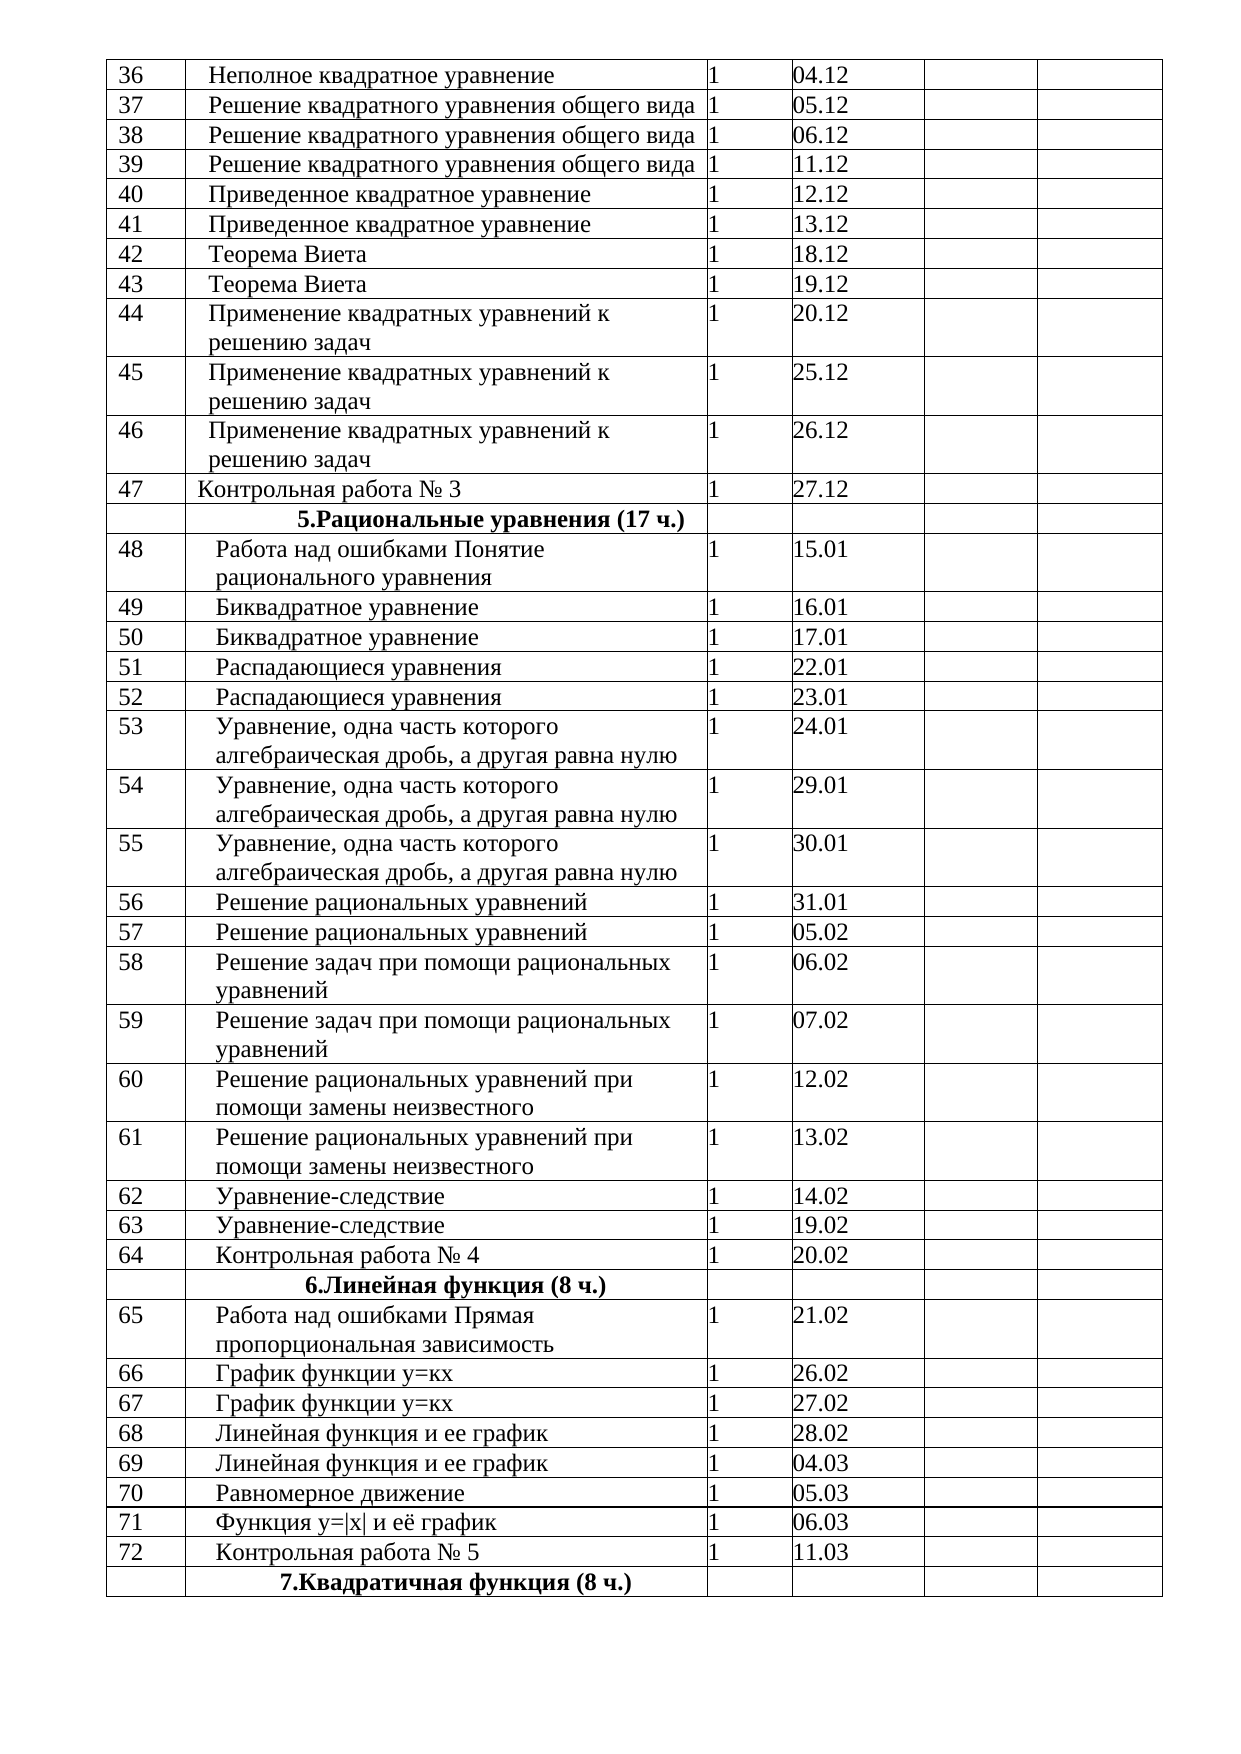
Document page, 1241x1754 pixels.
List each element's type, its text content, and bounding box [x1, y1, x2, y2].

table_cell Уравнение, одна часть которого алгебраическая дробь, а другая равна нулю [186, 711, 707, 769]
table_cell 70 [107, 1478, 185, 1506]
table_cell [925, 209, 1037, 238]
table_cell 04.12 [793, 60, 924, 89]
table_cell [107, 1270, 185, 1299]
table_cell [925, 917, 1037, 946]
table_cell 06.02 [793, 947, 924, 1004]
table_cell 1 [708, 1064, 792, 1121]
table_cell 62 [107, 1181, 185, 1209]
table_cell Биквадратное уравнение [186, 592, 707, 621]
table_cell [708, 1567, 792, 1596]
table_cell 63 [107, 1211, 185, 1239]
table_cell Работа над ошибками Прямая пропорциональная зависимость [186, 1300, 707, 1357]
table_cell 1 [708, 682, 792, 710]
table_cell [1038, 947, 1162, 1004]
table_cell 1 [708, 1300, 792, 1357]
table_cell 1 [708, 1240, 792, 1269]
table_cell [925, 1567, 1037, 1596]
table_cell Распадающиеся уравнения [186, 682, 707, 710]
table_cell 1 [708, 829, 792, 886]
table_cell 48 [107, 534, 185, 591]
table_cell [1038, 682, 1162, 710]
table_cell 36 [107, 60, 185, 89]
table_cell [1038, 1418, 1162, 1447]
table_cell 5.Рациональные уравнения (17 ч.) [186, 504, 707, 533]
table_cell [1038, 120, 1162, 148]
table_cell [1038, 1508, 1162, 1536]
table_cell [925, 416, 1037, 473]
table_cell [925, 1005, 1037, 1063]
table_cell 1 [708, 90, 792, 119]
table_cell 1 [708, 1122, 792, 1180]
table_cell 1 [708, 209, 792, 238]
table_cell 1 [708, 416, 792, 473]
table_cell 05.03 [793, 1478, 924, 1506]
table_cell [1038, 887, 1162, 916]
table_cell [925, 652, 1037, 681]
table_cell [1038, 239, 1162, 268]
table_cell [1038, 1211, 1162, 1239]
table_cell [1038, 299, 1162, 356]
table_cell Биквадратное уравнение [186, 622, 707, 651]
table_cell 1 [708, 150, 792, 178]
table_cell 61 [107, 1122, 185, 1180]
table_cell График функции у=кх [186, 1359, 707, 1387]
table_cell 59 [107, 1005, 185, 1063]
table_cell 46 [107, 416, 185, 473]
table_cell 38 [107, 120, 185, 148]
table_cell 29.01 [793, 770, 924, 827]
table_cell 41 [107, 209, 185, 238]
table_cell [925, 1211, 1037, 1239]
table_cell 30.01 [793, 829, 924, 886]
table_cell Контрольная работа № 4 [186, 1240, 707, 1269]
table_cell 1 [708, 299, 792, 356]
table_cell Контрольная работа № 5 [186, 1537, 707, 1566]
table_cell 69 [107, 1448, 185, 1477]
table_cell Решение квадратного уравнения общего вида [186, 120, 707, 148]
table_cell [1038, 150, 1162, 178]
table_cell 1 [708, 1508, 792, 1536]
table_cell [1038, 1359, 1162, 1387]
table_cell 1 [708, 652, 792, 681]
table_cell 31.01 [793, 887, 924, 916]
table_cell Решение квадратного уравнения общего вида [186, 90, 707, 119]
table_cell Контрольная работа № 3 [186, 474, 707, 503]
table_cell 67 [107, 1388, 185, 1417]
table_cell Решение рациональных уравнений при помощи замены неизвестного [186, 1064, 707, 1121]
table_cell [925, 1300, 1037, 1357]
table_cell [925, 1181, 1037, 1209]
table_cell [1038, 90, 1162, 119]
table_cell [925, 504, 1037, 533]
table_cell [925, 1240, 1037, 1269]
table_cell 20.02 [793, 1240, 924, 1269]
table_cell 42 [107, 239, 185, 268]
table_cell [1038, 1181, 1162, 1209]
table_cell 27.02 [793, 1388, 924, 1417]
table_cell 12.12 [793, 179, 924, 208]
table_cell 47 [107, 474, 185, 503]
table_cell [925, 682, 1037, 710]
table_cell 1 [708, 1537, 792, 1566]
table_cell [925, 1359, 1037, 1387]
table_cell [1038, 711, 1162, 769]
table_cell 7.Квадратичная функция (8 ч.) [186, 1567, 707, 1596]
table_cell [925, 711, 1037, 769]
table_cell [925, 770, 1037, 827]
table_cell [708, 1270, 792, 1299]
table_cell 1 [708, 357, 792, 414]
table_cell [925, 1064, 1037, 1121]
table_cell 1 [708, 1388, 792, 1417]
table_cell 26.12 [793, 416, 924, 473]
table_cell 6.Линейная функция (8 ч.) [186, 1270, 707, 1299]
table_cell [1038, 416, 1162, 473]
table_cell [1038, 770, 1162, 827]
table_cell [1038, 917, 1162, 946]
table_cell Линейная функция и ее график [186, 1448, 707, 1477]
table_cell 1 [708, 1005, 792, 1063]
table_cell [925, 829, 1037, 886]
table_cell 44 [107, 299, 185, 356]
table_cell 07.02 [793, 1005, 924, 1063]
table_cell 1 [708, 534, 792, 591]
table_cell 21.02 [793, 1300, 924, 1357]
table_cell 39 [107, 150, 185, 178]
table_cell [1038, 1300, 1162, 1357]
table_cell 17.01 [793, 622, 924, 651]
table_cell Теорема Виета [186, 239, 707, 268]
table_cell [925, 179, 1037, 208]
table_cell 64 [107, 1240, 185, 1269]
table_cell [925, 947, 1037, 1004]
table_cell [925, 887, 1037, 916]
table_cell 43 [107, 269, 185, 297]
table_cell [1038, 1567, 1162, 1596]
table_cell [1038, 1537, 1162, 1566]
table_cell 13.02 [793, 1122, 924, 1180]
table_cell 40 [107, 179, 185, 208]
table_cell [793, 1567, 924, 1596]
table_cell 1 [708, 917, 792, 946]
table_cell 26.02 [793, 1359, 924, 1387]
table_cell 1 [708, 1211, 792, 1239]
table_cell Применение квадратных уравнений к решению задач [186, 299, 707, 356]
table_cell [1038, 1388, 1162, 1417]
table_cell Работа над ошибками Понятие рационального уравнения [186, 534, 707, 591]
table_cell 11.03 [793, 1537, 924, 1566]
table_cell [925, 120, 1037, 148]
table_cell [793, 504, 924, 533]
table_cell 51 [107, 652, 185, 681]
table_cell [925, 269, 1037, 297]
table_cell 13.12 [793, 209, 924, 238]
table_cell 20.12 [793, 299, 924, 356]
table_cell Применение квадратных уравнений к решению задач [186, 416, 707, 473]
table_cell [186, 60, 707, 89]
table_cell Распадающиеся уравнения [186, 652, 707, 681]
table_cell Решение рациональных уравнений [186, 917, 707, 946]
table_cell [925, 299, 1037, 356]
table_cell [1038, 1448, 1162, 1477]
table_cell 55 [107, 829, 185, 886]
table_cell 58 [107, 947, 185, 1004]
table_cell [925, 1122, 1037, 1180]
table_cell [1038, 179, 1162, 208]
table_cell [925, 622, 1037, 651]
table_cell [107, 1567, 185, 1596]
table_cell 22.01 [793, 652, 924, 681]
table_cell [1038, 209, 1162, 238]
table_cell [925, 357, 1037, 414]
table_cell 60 [107, 1064, 185, 1121]
table_cell 24.01 [793, 711, 924, 769]
table_cell 05.12 [793, 90, 924, 119]
table_cell 1 [708, 592, 792, 621]
table_cell [925, 150, 1037, 178]
table_cell Уравнение, одна часть которого алгебраическая дробь, а другая равна нулю [186, 829, 707, 886]
table_cell [925, 474, 1037, 503]
table_cell [1038, 652, 1162, 681]
table_cell 23.01 [793, 682, 924, 710]
table_cell [925, 1388, 1037, 1417]
table_cell 27.12 [793, 474, 924, 503]
table_cell 14.02 [793, 1181, 924, 1209]
table_cell [708, 504, 792, 533]
table_cell 1 [708, 1418, 792, 1447]
table_cell 05.02 [793, 917, 924, 946]
table_cell 1 [708, 887, 792, 916]
table_cell [1038, 504, 1162, 533]
table_cell [1038, 474, 1162, 503]
table_cell 1 [708, 1478, 792, 1506]
table_cell 56 [107, 887, 185, 916]
table_cell [1038, 534, 1162, 591]
table_cell 1 [708, 622, 792, 651]
table_cell 1 [708, 1359, 792, 1387]
table_cell Уравнение-следствие [186, 1211, 707, 1239]
table_cell [1038, 1064, 1162, 1121]
table_cell 37 [107, 90, 185, 119]
table_cell Решение задач при помощи рациональных уравнений [186, 947, 707, 1004]
table_cell [925, 239, 1037, 268]
table_cell График функции у=кх [186, 1388, 707, 1417]
table_cell 52 [107, 682, 185, 710]
table_cell 1 [708, 60, 792, 89]
table_cell 1 [708, 1181, 792, 1209]
table_cell Уравнение-следствие [186, 1181, 707, 1209]
table_cell 50 [107, 622, 185, 651]
table_cell 72 [107, 1537, 185, 1566]
table_cell 11.12 [793, 150, 924, 178]
table_cell [925, 90, 1037, 119]
table_cell [1038, 1122, 1162, 1180]
table_cell 12.02 [793, 1064, 924, 1121]
table_cell Функция y=|x| и её график [186, 1508, 707, 1536]
table_cell [1038, 622, 1162, 651]
table_cell 49 [107, 592, 185, 621]
table_cell Решение квадратного уравнения общего вида [186, 150, 707, 178]
table_cell Решение задач при помощи рациональных уравнений [186, 1005, 707, 1063]
table_cell [1038, 1240, 1162, 1269]
table_cell Приведенное квадратное уравнение [186, 179, 707, 208]
table_cell [1038, 60, 1162, 89]
table_cell [1038, 829, 1162, 886]
table_cell 53 [107, 711, 185, 769]
table_cell 1 [708, 269, 792, 297]
table_cell [925, 1418, 1037, 1447]
table_cell [925, 1448, 1037, 1477]
table_cell 15.01 [793, 534, 924, 591]
table_cell 1 [708, 947, 792, 1004]
table_cell 18.12 [793, 239, 924, 268]
table_cell [925, 1478, 1037, 1506]
table_cell 1 [708, 770, 792, 827]
table_cell 54 [107, 770, 185, 827]
table_cell 19.02 [793, 1211, 924, 1239]
table_cell [925, 1270, 1037, 1299]
table_cell 25.12 [793, 357, 924, 414]
table_cell Решение рациональных уравнений [186, 887, 707, 916]
table_cell 71 [107, 1508, 185, 1536]
table_cell 06.12 [793, 120, 924, 148]
table_cell [107, 504, 185, 533]
table_cell 19.12 [793, 269, 924, 297]
table_cell [793, 1270, 924, 1299]
table_cell 1 [708, 1448, 792, 1477]
table_cell [925, 1508, 1037, 1536]
table_cell 1 [708, 474, 792, 503]
table_cell [1038, 592, 1162, 621]
table_cell [1038, 269, 1162, 297]
table_cell 28.02 [793, 1418, 924, 1447]
table_cell [1038, 1478, 1162, 1506]
table_cell Равномерное движение [186, 1478, 707, 1506]
table_cell Теорема Виета [186, 269, 707, 297]
table_cell 04.03 [793, 1448, 924, 1477]
table_cell [925, 592, 1037, 621]
table_cell 06.03 [793, 1508, 924, 1536]
table_cell 1 [708, 711, 792, 769]
table_cell [1038, 1270, 1162, 1299]
table_cell [1038, 1005, 1162, 1063]
table_cell 66 [107, 1359, 185, 1387]
table_cell [925, 1537, 1037, 1566]
table_cell 1 [708, 179, 792, 208]
table_cell 45 [107, 357, 185, 414]
table_cell 1 [708, 239, 792, 268]
table_cell [925, 534, 1037, 591]
table_cell Уравнение, одна часть которого алгебраическая дробь, а другая равна нулю [186, 770, 707, 827]
table_cell Решение рациональных уравнений при помощи замены неизвестного [186, 1122, 707, 1180]
table_cell 16.01 [793, 592, 924, 621]
table_cell [925, 60, 1037, 89]
table_cell Приведенное квадратное уравнение [186, 209, 707, 238]
table_cell 65 [107, 1300, 185, 1357]
table_cell 1 [708, 120, 792, 148]
table_cell 68 [107, 1418, 185, 1447]
table_cell 57 [107, 917, 185, 946]
table_cell Линейная функция и ее график [186, 1418, 707, 1447]
table_cell Применение квадратных уравнений к решению задач [186, 357, 707, 414]
table_cell [1038, 357, 1162, 414]
